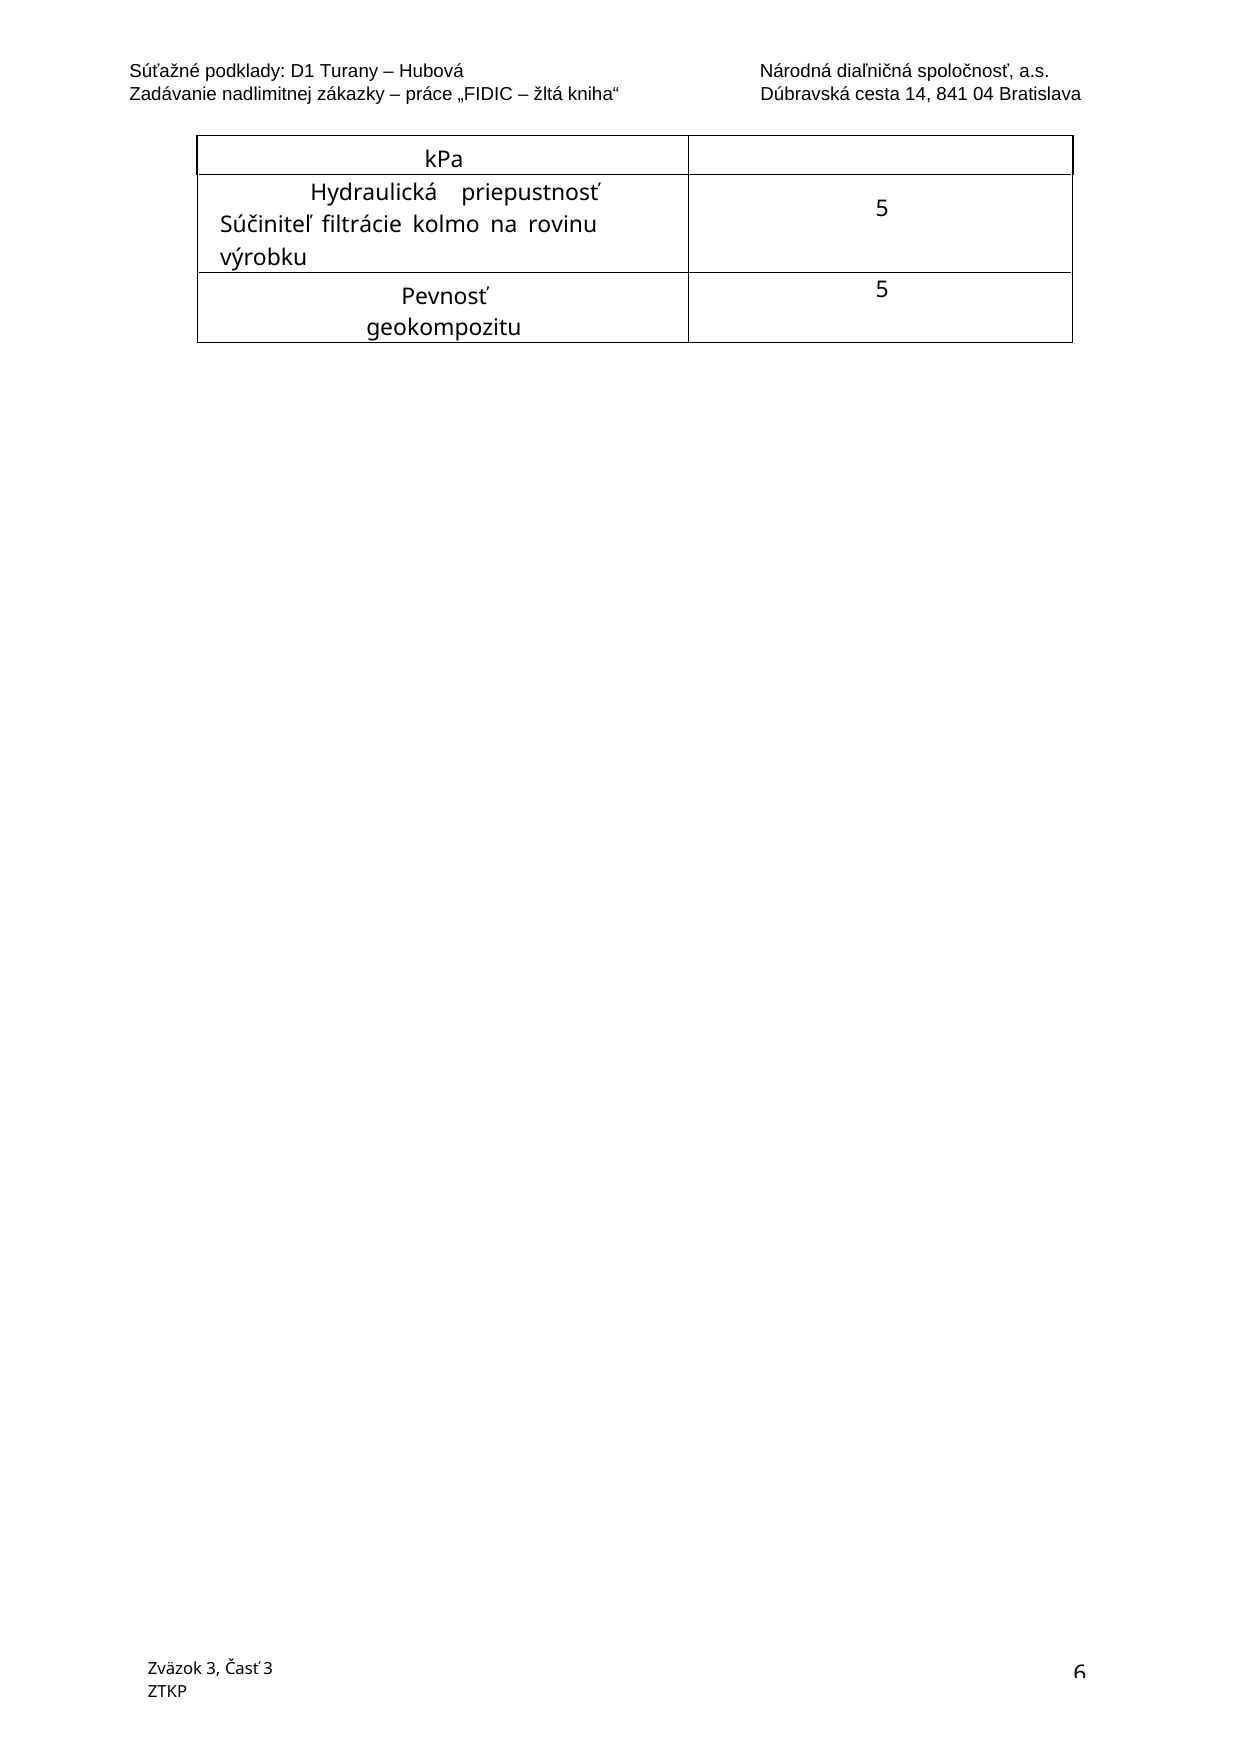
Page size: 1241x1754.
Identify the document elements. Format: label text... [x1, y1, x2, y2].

table_cell 5 [689, 272, 1072, 342]
table_cell Pevnosť geokompozitu [198, 273, 688, 342]
table_cell 5 [689, 174, 1072, 272]
table_cell Hydraulická priepustnosť Súčiniteľ filtrácie kolmo na rovinu výrobku [198, 175, 688, 272]
table_cell 5 [689, 136, 1072, 174]
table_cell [198, 136, 688, 174]
